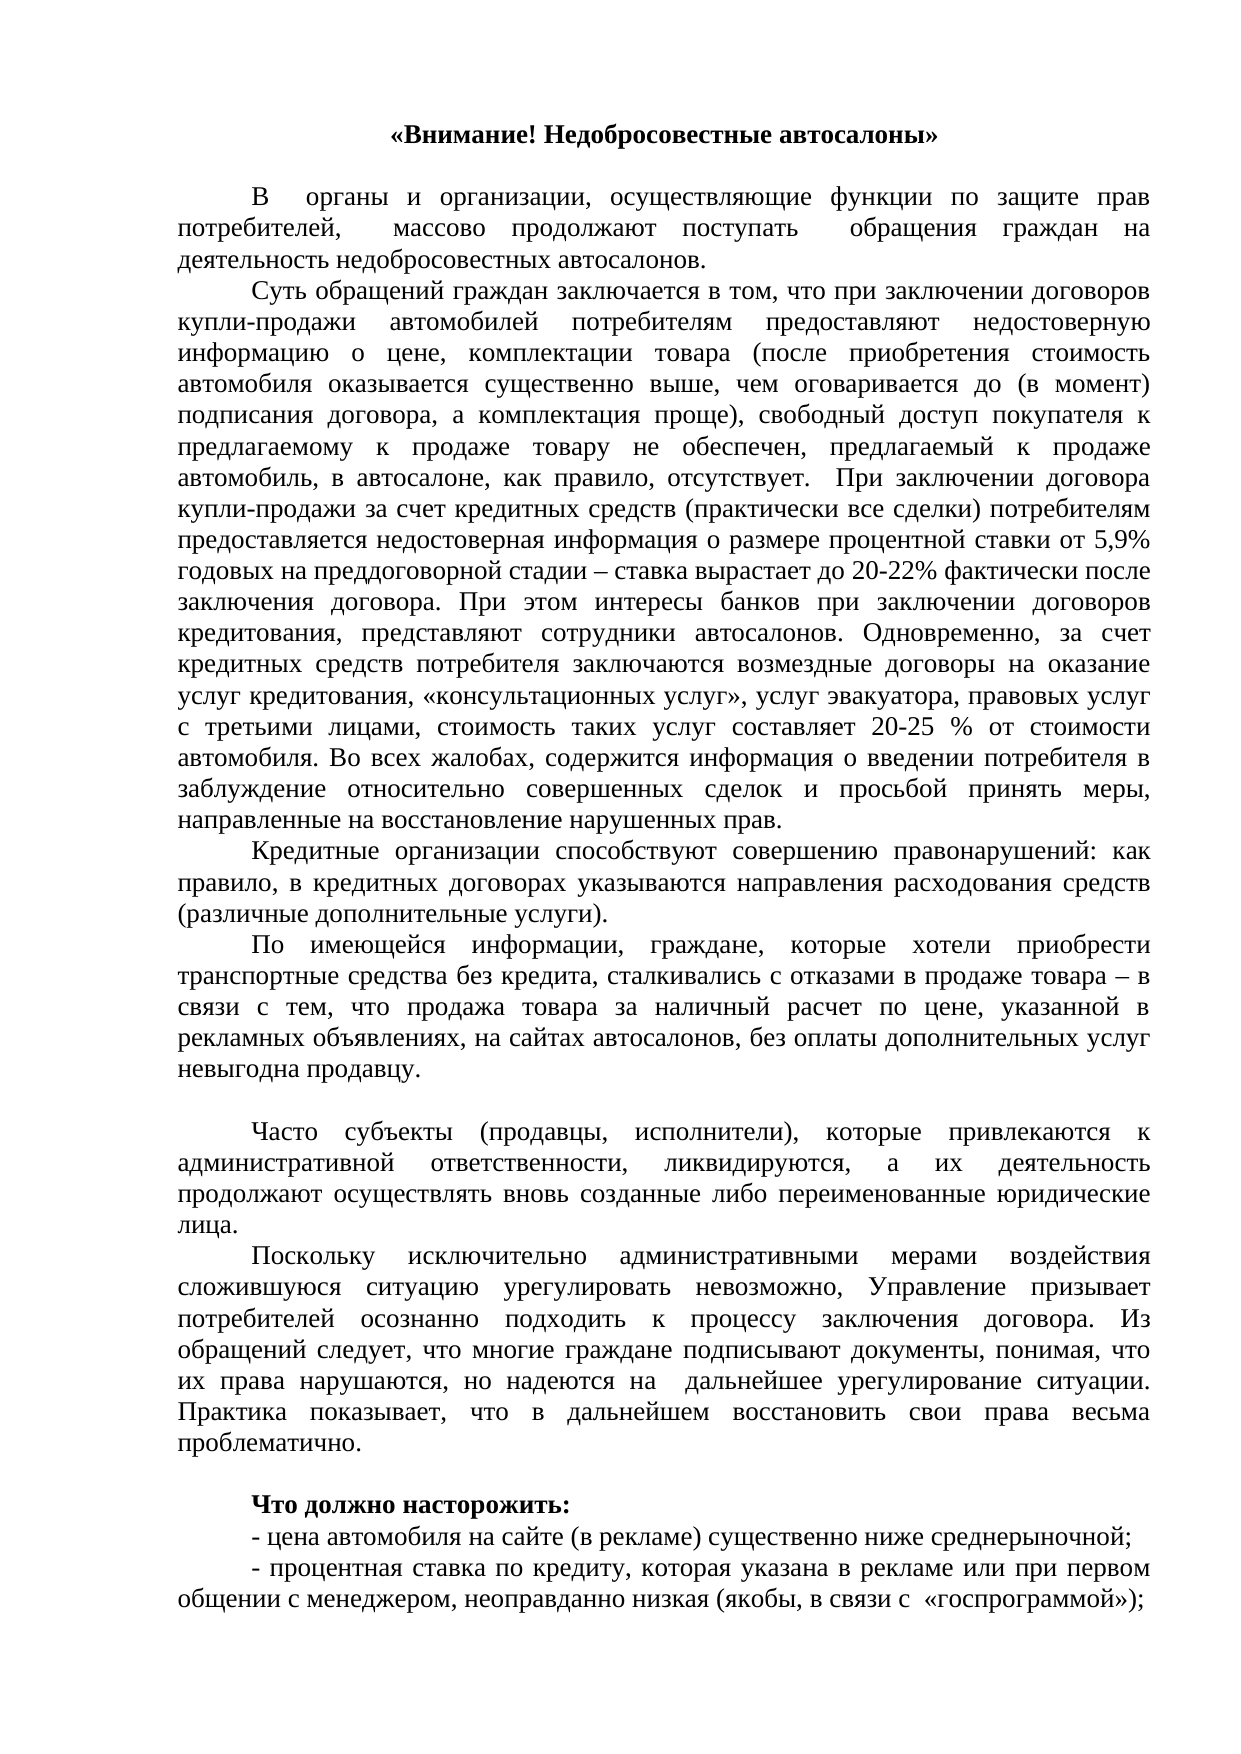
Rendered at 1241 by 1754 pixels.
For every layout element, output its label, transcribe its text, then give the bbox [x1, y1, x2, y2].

text Что должно насторожить: [177, 1488, 1152, 1520]
text По имеющейся информации, граждане, которые хотели приобрести транспортные средства без кредита, сталкивались с отказами в продаже товара – в связи с тем, что продажа товара за наличный расчет по цене, указанной в рекламных объявлениях, на сайтах автосалонов, без оплаты дополнительных услуг невыгодна продавцу. [177, 928, 1152, 1084]
text «Внимание! Недобросовестные автосалоны» [177, 118, 1152, 149]
text Суть обращений граждан заключается в том, что при заключении договоров купли-продажи автомобилей потребителям предоставляют недостоверную информацию о цене, комплектации товара (после приобретения стоимость автомобиля оказывается существенно выше, чем оговаривается до (в момент) подписания договора, а комплектация проще), свободный доступ покупателя к предлагаемому к продаже товару не обеспечен, предлагаемый к продаже автомобиль, в автосалоне, как правило, отсутствует. При заключении договора купли-продажи за счет кредитных средств (практически все сделки) потребителям предоставляется недостоверная информация о размере процентной ставки от 5,9% годовых на преддоговорной стадии – ставка вырастает до 20-22% фактически после заключения договора. При этом интересы банков при заключении договоров кредитования, представляют сотрудники автосалонов. Одновременно, за счет кредитных средств потребителя заключаются возмездные договоры на оказание услуг кредитования, «консультационных услуг», услуг эвакуатора, правовых услуг с третьими лицами, стоимость таких услуг составляет 20-25 % от стоимости автомобиля. Во всех жалобах, содержится информация о введении потребителя в заблуждение относительно совершенных сделок и просьбой принять меры, направленные на восстановление нарушенных прав. [177, 274, 1152, 834]
text - процентная ставка по кредиту, которая указана в рекламе или при первом общении с менеджером, неоправданно низкая (якобы, в связи с «госпрограммой»); [177, 1551, 1152, 1613]
text В органы и организации, осуществляющие функции по защите прав потребителей, массово продолжают поступать обращения граждан на деятельность недобросовестных автосалонов. [177, 180, 1152, 274]
text - цена автомобиля на сайте (в рекламе) существенно ниже среднерыночной; [177, 1520, 1152, 1551]
text Кредитные организации способствуют совершению правонарушений: как правило, в кредитных договорах указываются направления расходования средств (различные дополнительные услуги). [177, 834, 1152, 928]
text Часто субъекты (продавцы, исполнители), которые привлекаются к административной ответственности, ликвидируются, а их деятельность продолжают осуществлять вновь созданные либо переименованные юридические лица. [177, 1115, 1152, 1239]
text Поскольку исключительно административными мерами воздействия сложившуюся ситуацию урегулировать невозможно, Управление призывает потребителей осознанно подходить к процессу заключения договора. Из обращений следует, что многие граждане подписывают документы, понимая, что их права нарушаются, но надеются на дальнейшее урегулирование ситуации. Практика показывает, что в дальнейшем восстановить свои права весьма проблематично. [177, 1239, 1152, 1457]
